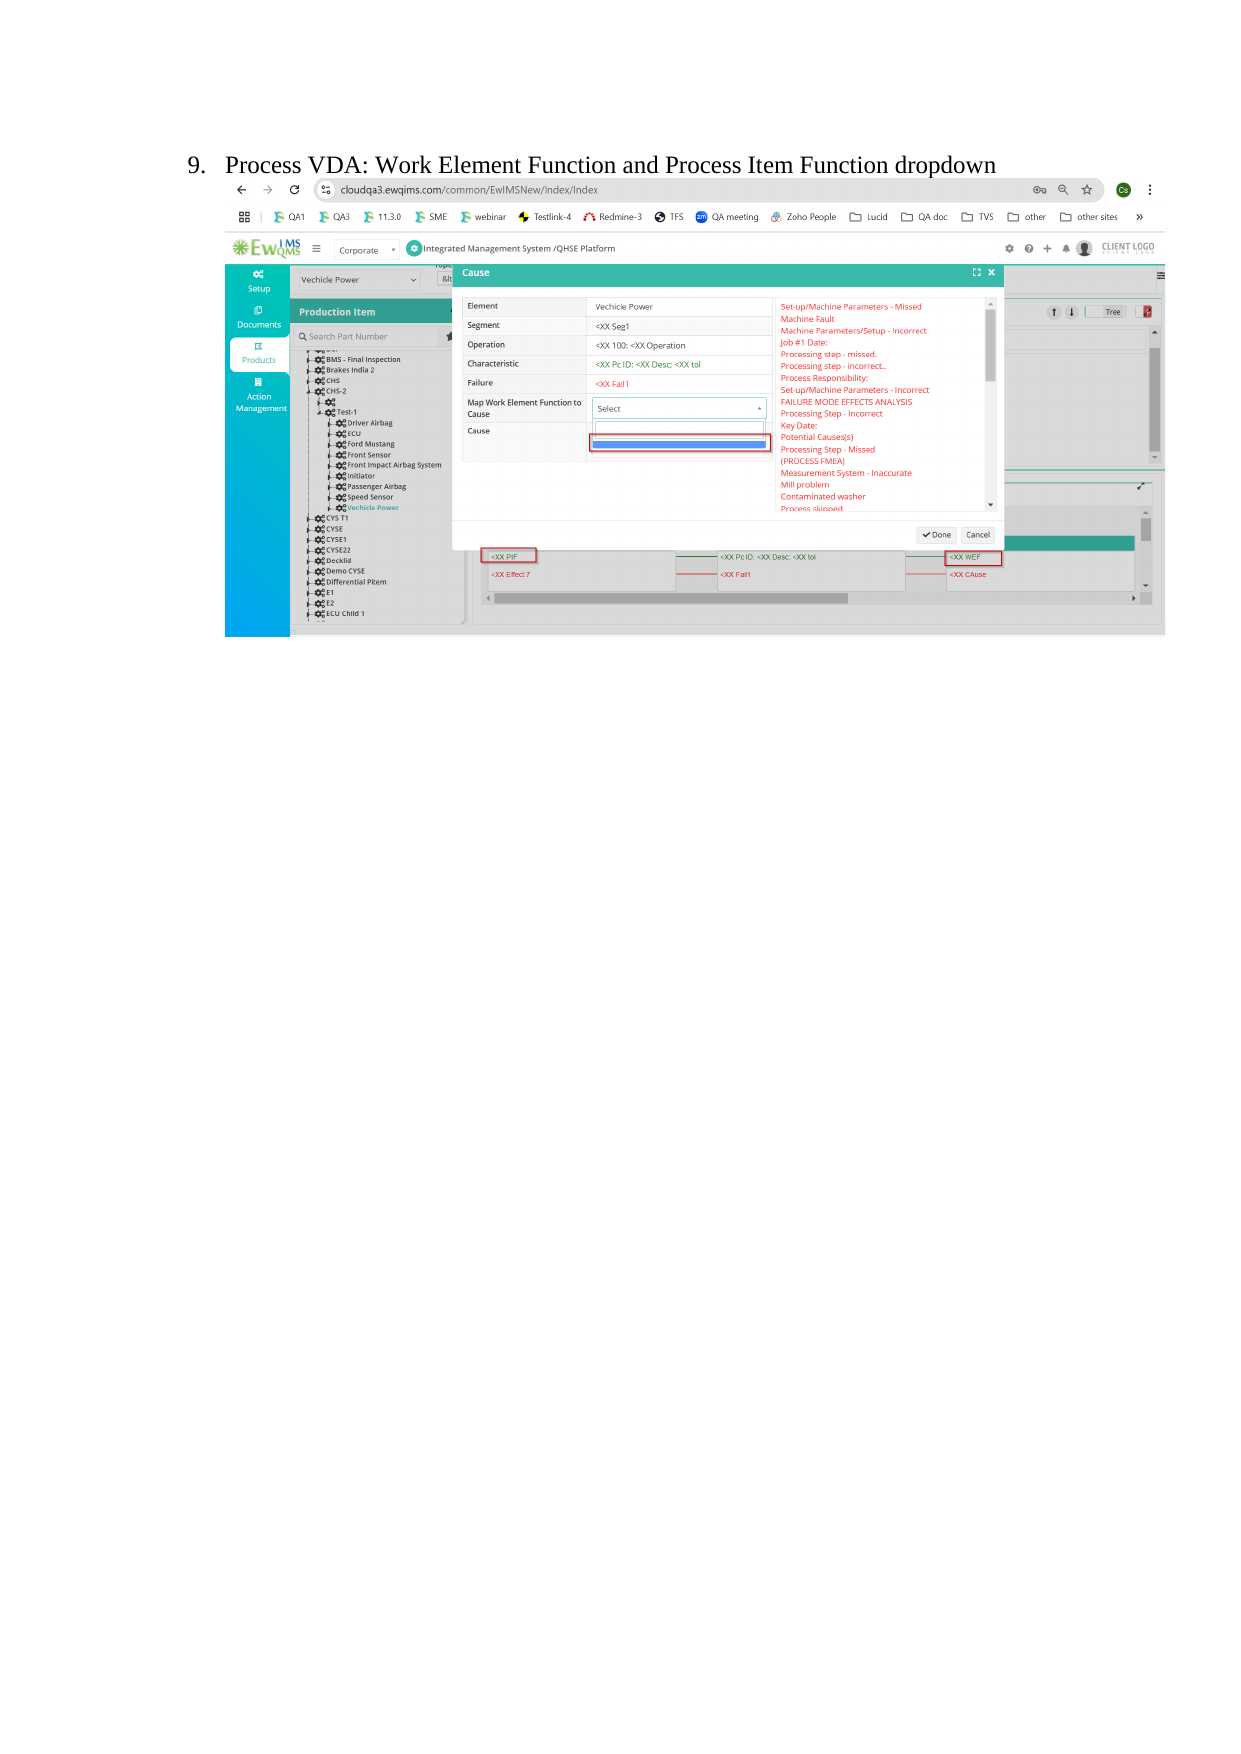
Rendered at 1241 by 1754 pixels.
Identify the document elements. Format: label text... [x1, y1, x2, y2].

picture [225, 178, 1166, 637]
